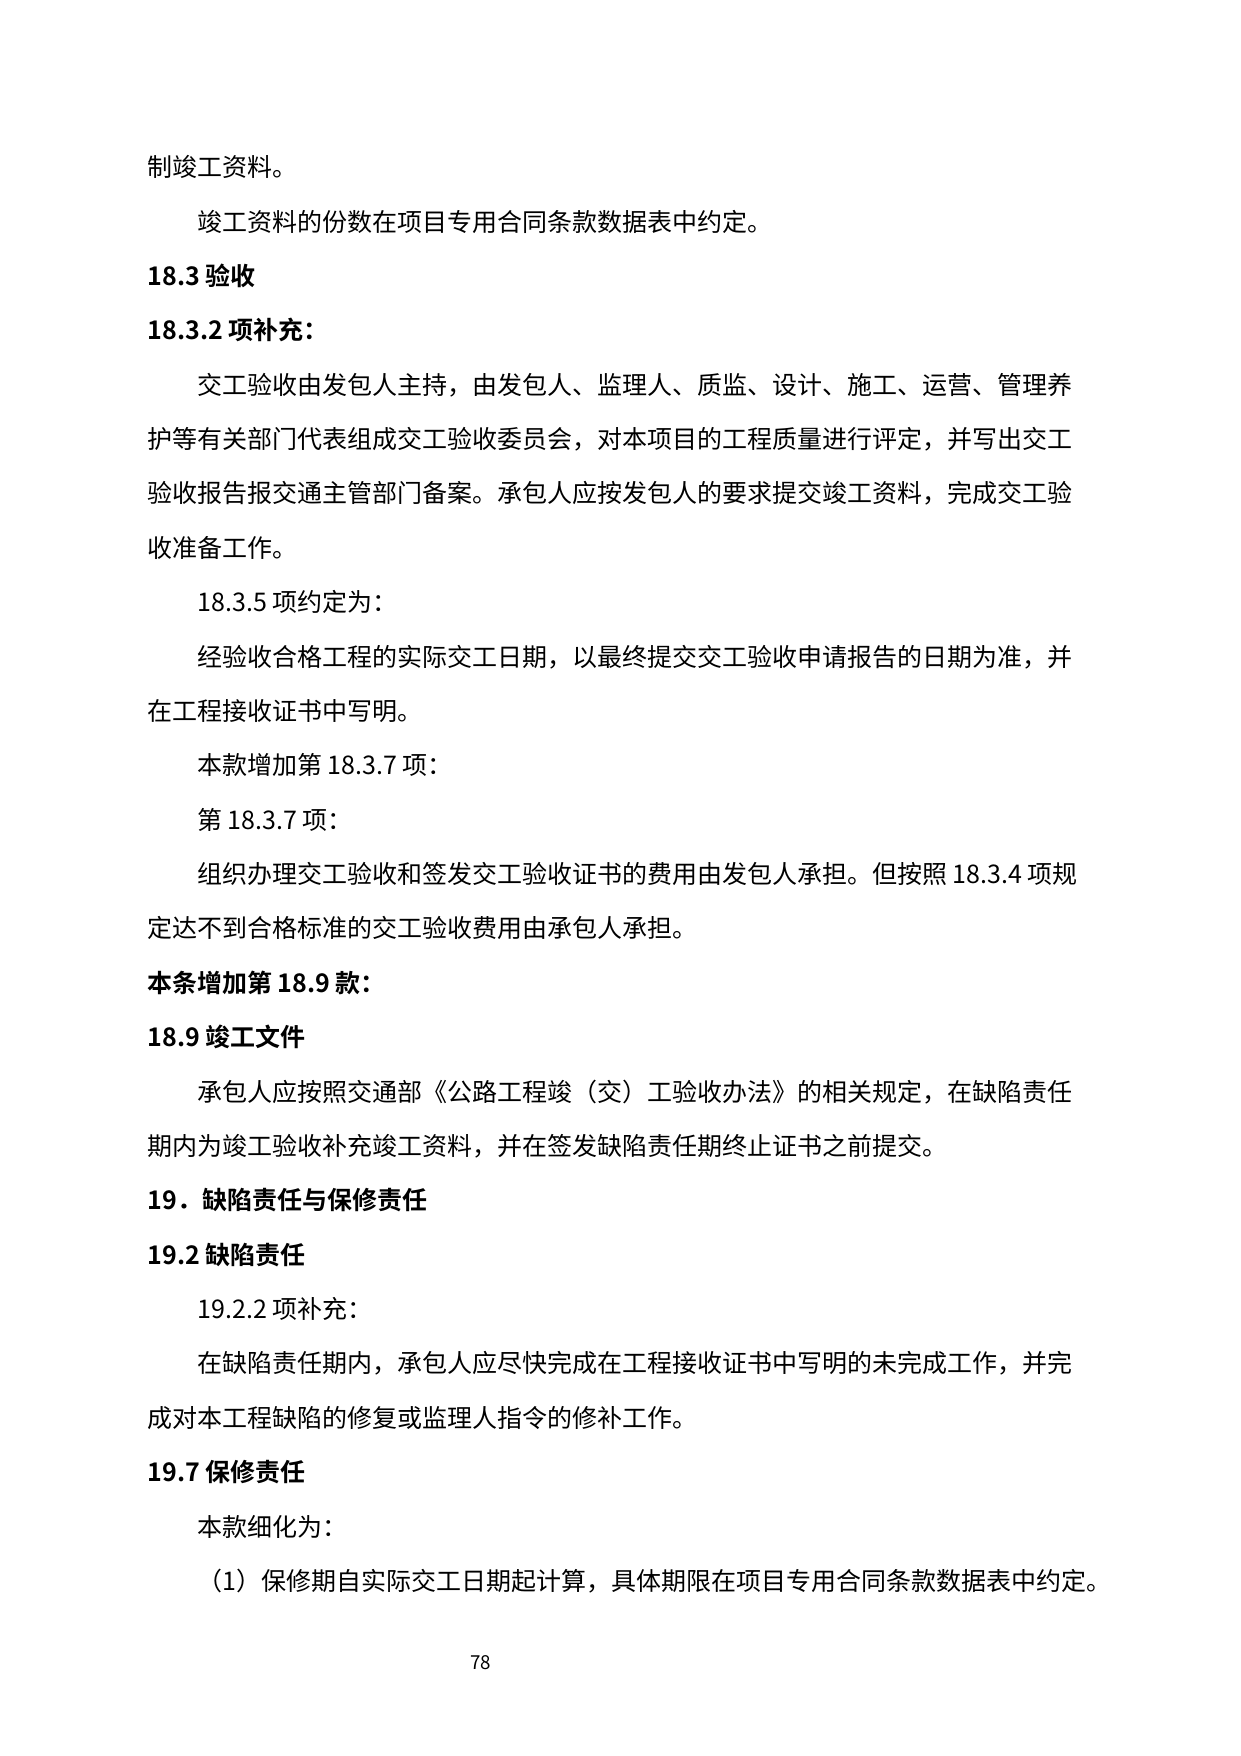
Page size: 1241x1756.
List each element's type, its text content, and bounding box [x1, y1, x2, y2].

text 交工验收由发包人主持，由发包人、监理人、质监、设计、施工、运营、管理养护等有关部门代表组成交工验收委员会，对本项目的工程质量进行评定，并写出交工验收报告报交通主管部门备案。承包人应按发包人的要求提交竣工资料，完成交工验收准备工作。 [148, 365, 1092, 564]
text 在缺陷责任期内，承包人应尽快完成在工程接收证书中写明的未完成工作，并完成对本工程缺陷的修复或监理人指令的修补工作。 [148, 1344, 1092, 1434]
text 竣工资料的份数在项目专用合同条款数据表中约定。 [148, 202, 1092, 238]
text 19．缺陷责任与保修责任 [148, 1181, 1092, 1217]
text 本款增加第18.3.7项： [148, 746, 1092, 782]
text 经验收合格工程的实际交工日期，以最终提交交工验收申请报告的日期为准，并在工程接收证书中写明。 [148, 637, 1092, 728]
text 19.7保修责任 [148, 1453, 1092, 1489]
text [148, 148, 1092, 184]
text 19.2缺陷责任 [148, 1235, 1092, 1271]
text 18.3.2项补充： [148, 311, 1092, 347]
text 组织办理交工验收和签发交工验收证书的费用由发包人承担。但按照18.3.4项规定达不到合格标准的交工验收费用由承包人承担。 [148, 854, 1092, 945]
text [148, 1561, 1092, 1598]
text 18.3.5项约定为： [148, 583, 1092, 619]
text 19.2.2项补充： [148, 1289, 1092, 1326]
text 18.3验收 [148, 256, 1092, 293]
text 本条增加第18.9款： [148, 963, 1092, 999]
text 第18.3.7项： [148, 800, 1092, 836]
text 承包人应按照交通部《公路工程竣（交）工验收办法》的相关规定，在缺陷责任期内为竣工验收补充竣工资料，并在签发缺陷责任期终止证书之前提交。 [148, 1072, 1092, 1163]
text 本款细化为： [148, 1507, 1092, 1543]
text 18.9竣工文件 [148, 1018, 1092, 1054]
